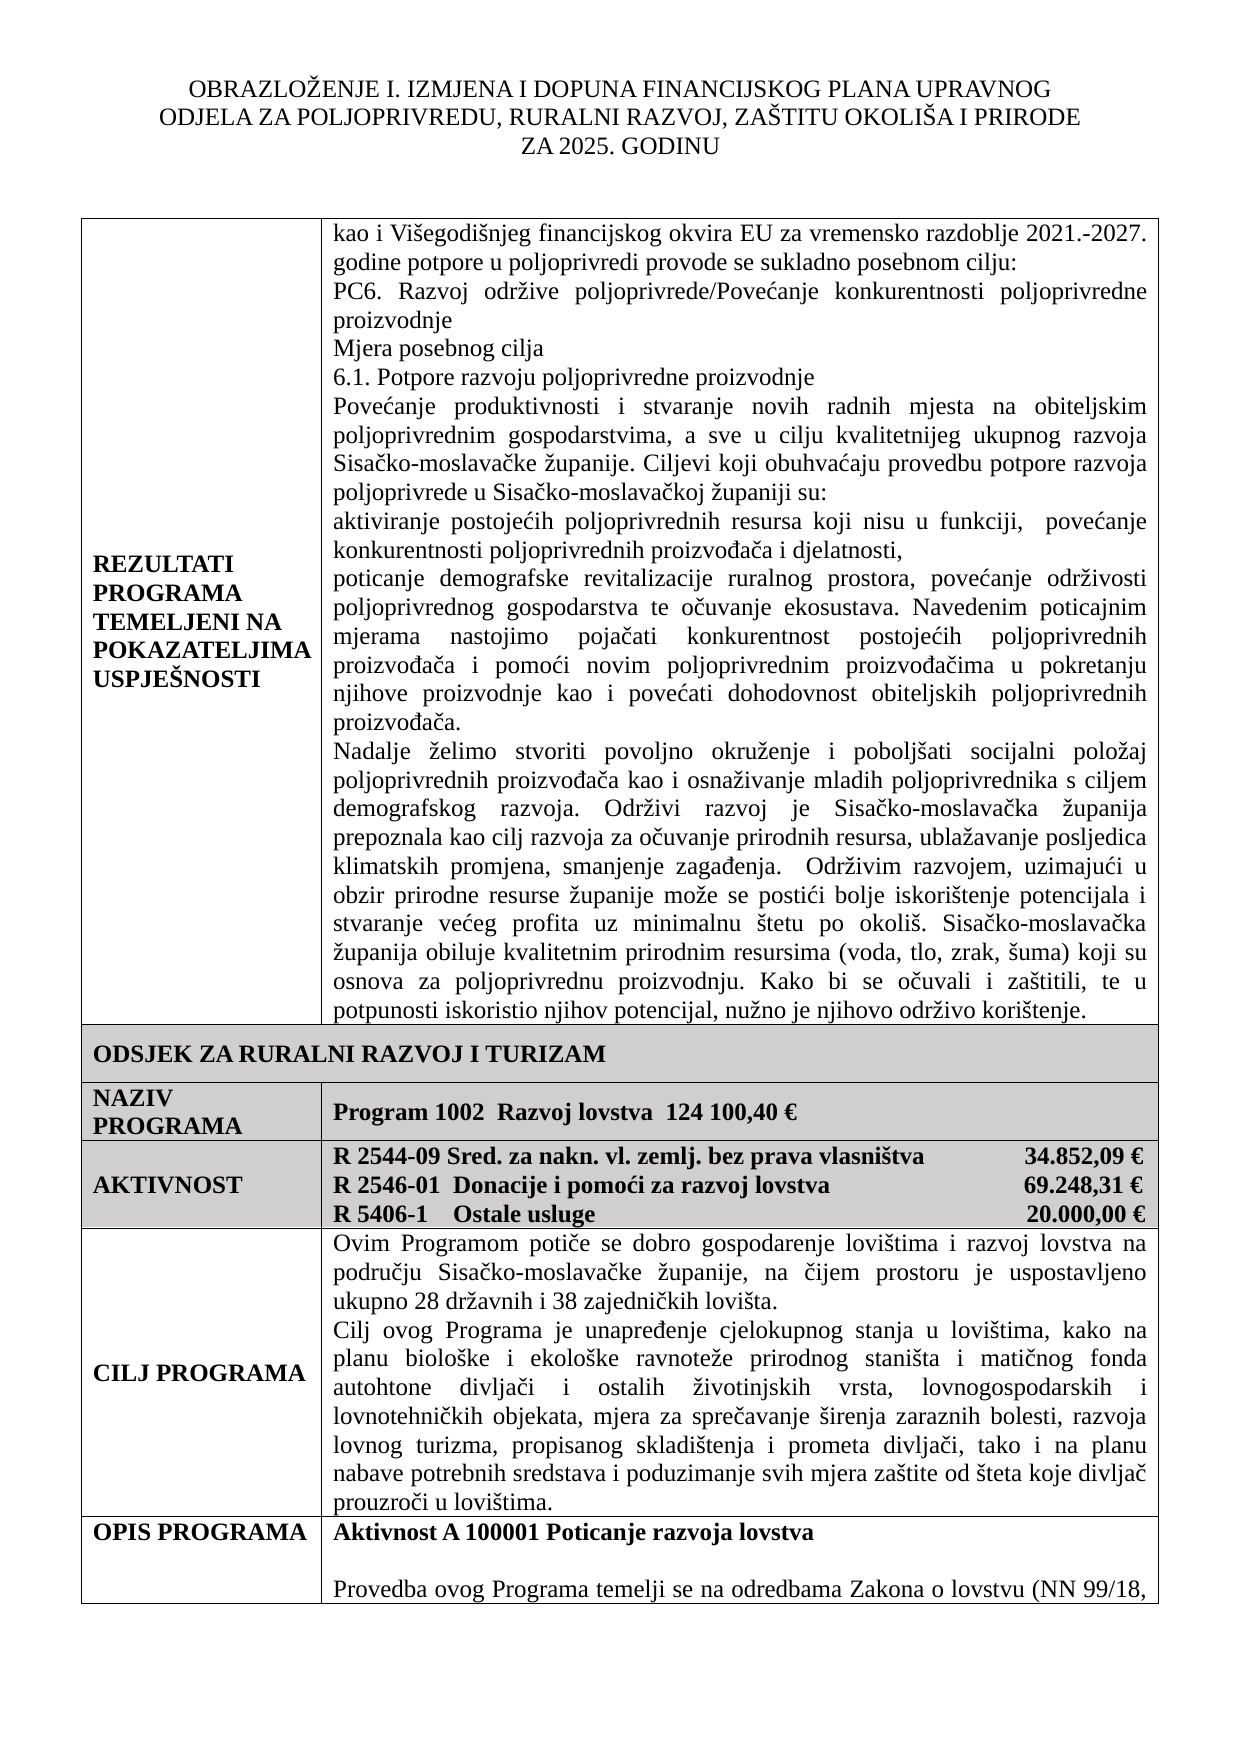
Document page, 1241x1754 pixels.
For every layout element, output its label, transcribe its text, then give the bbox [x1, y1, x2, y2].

table_cell NAZIV PROGRAMA [82, 1083, 321, 1140]
table_cell ODSJEK ZA RURALNI RAZVOJ I TURIZAM [82, 1025, 1158, 1082]
table_cell R 2544-09 Sred. za nakn. vl. zemlj. bez prava vlasništva 34.852,09 € R 2546-01 Donacije i pomoći za razvoj lovstva 69.248,31 € R 5406-1 Ostale usluge 20.000,00 € [322, 1141, 1158, 1227]
table_cell OPIS PROGRAMA [82, 1517, 321, 1603]
table_cell CILJ PROGRAMA [82, 1229, 321, 1516]
table_cell AKTIVNOST [82, 1141, 321, 1227]
table_cell Program 1002 Razvoj lovstva 124 100,40 € [322, 1083, 1158, 1140]
table_cell Ovim Programom potiče se dobro gospodarenje lovištima i razvoj lovstva na području Sisačko-moslavačke županije, na čijem prostoru je uspostavljeno ukupno 28 državnih i 38 zajedničkih lovišta. Cilj ovog Programa je unapređenje cjelokupnog stanja u lovištima, kako na planu biološke i ekološke ravnoteže prirodnog staništa i matičnog fonda autohtone divljači i ostalih životinjskih vrsta, lovnogospodarskih i lovnotehničkih objekata, mjera za sprečavanje širenja zaraznih bolesti, razvoja lovnog turizma, propisanog skladištenja i prometa divljači, tako i na planu nabave potrebnih sredstava i poduzimanje svih mjera zaštite od šteta koje divljač prouzroči u lovištima. [322, 1229, 1158, 1516]
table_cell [82, 219, 321, 1023]
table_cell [322, 219, 1158, 1023]
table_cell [322, 1517, 1158, 1603]
